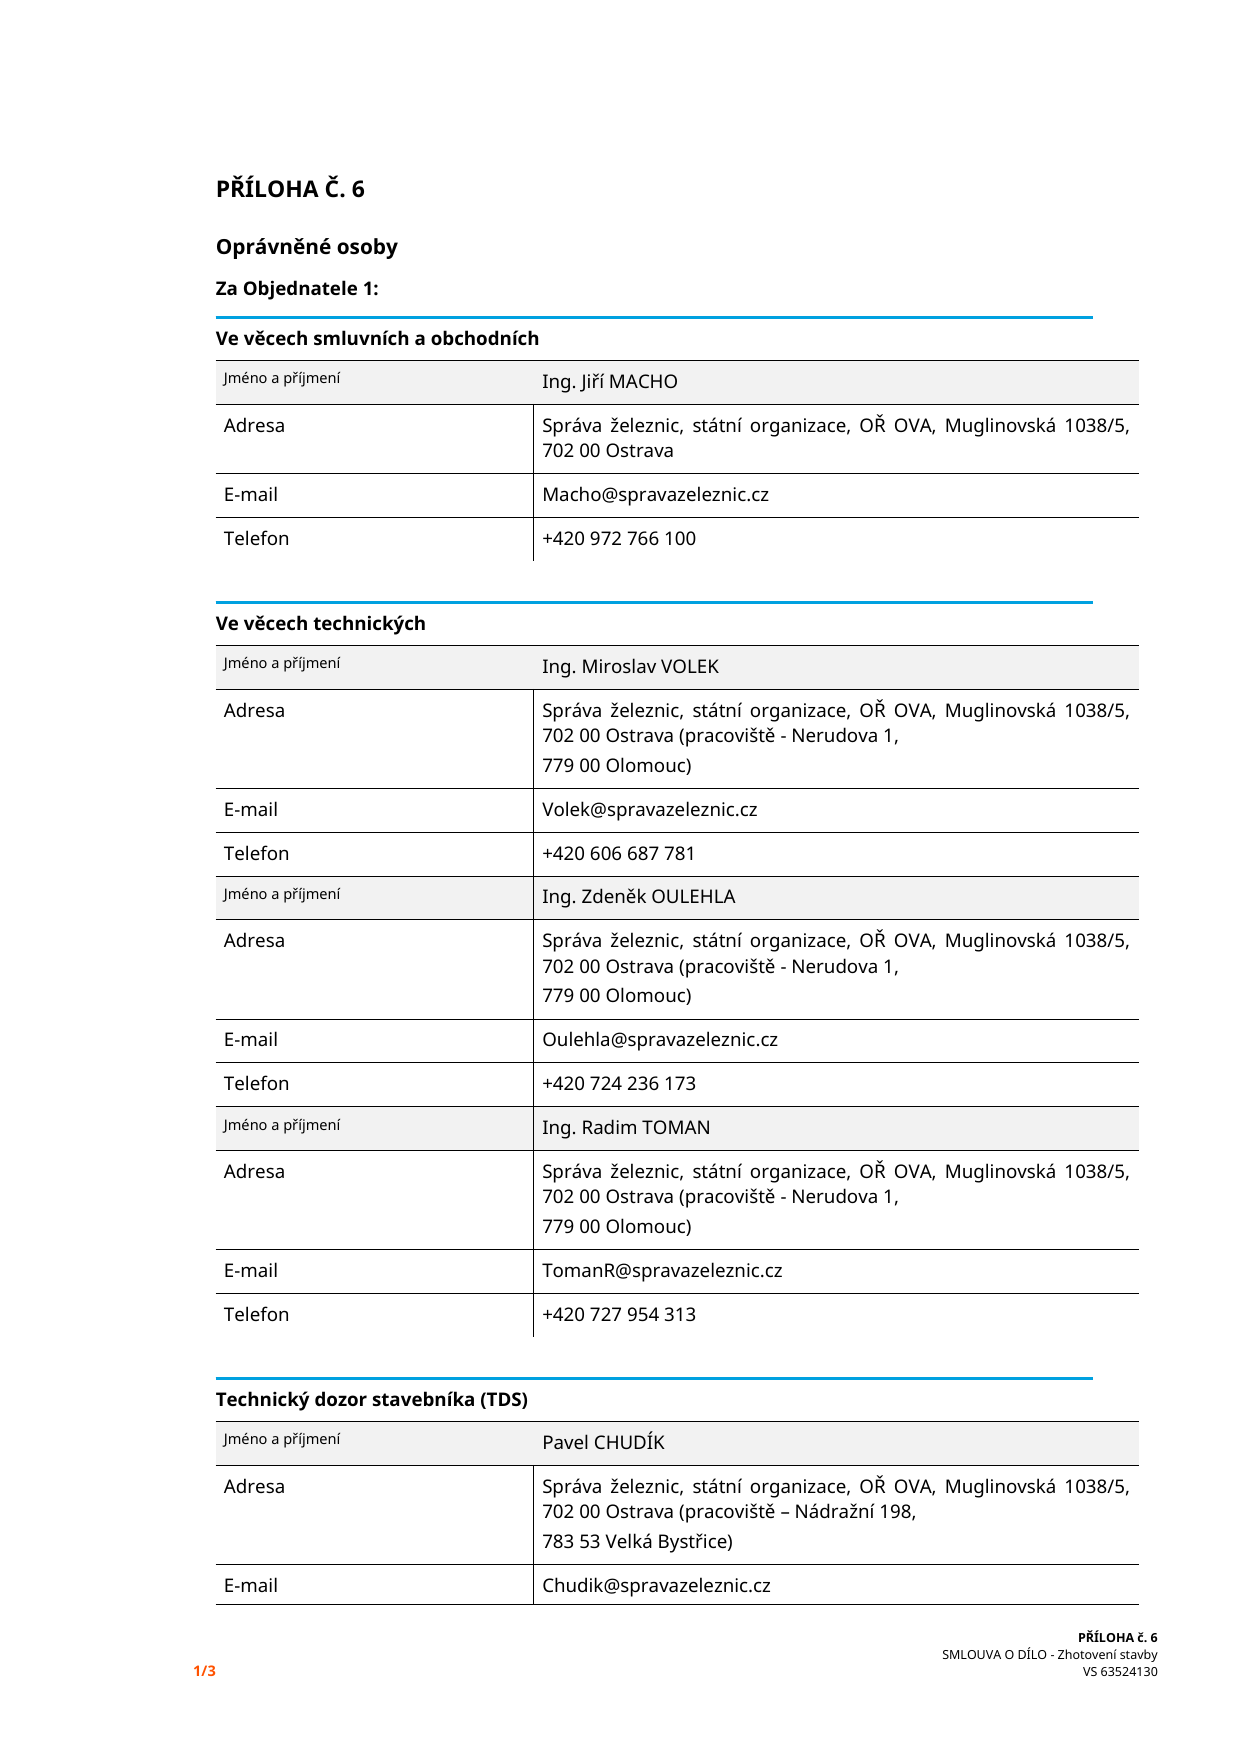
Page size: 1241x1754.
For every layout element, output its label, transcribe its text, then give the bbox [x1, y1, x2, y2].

table_cell Macho@spravazeleznic.cz [534, 474, 1139, 517]
text Ve věcech technických [216, 604, 1093, 636]
table_cell +420 972 766 100 [534, 518, 1139, 561]
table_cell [534, 1565, 1139, 1603]
table_cell Telefon [216, 833, 533, 876]
table_cell +420 724 236 173 [534, 1063, 1139, 1106]
table_header Jméno a příjmení [216, 1422, 534, 1465]
table_cell E-mail [216, 474, 533, 517]
table_cell Adresa [216, 405, 533, 473]
table_cell Správa železnic, státní organizace, OŘ OVA, Muglinovská 1038/5, 702 00 Ostrava (pracoviště – Nádražní 198, 783 53 Velká Bystřice) [534, 1466, 1139, 1564]
table_cell +420 727 954 313 [534, 1294, 1139, 1337]
table_cell Správa železnic, státní organizace, OŘ OVA, Muglinovská 1038/5, 702 00 Ostrava (pracoviště - Nerudova 1, 779 00 Olomouc) [534, 1151, 1139, 1249]
table_cell Správa železnic, státní organizace, OŘ OVA, Muglinovská 1038/5, 702 00 Ostrava [534, 405, 1139, 473]
table_cell Adresa [216, 1151, 533, 1249]
table_cell Ing. Zdeněk OULEHLA [534, 877, 1139, 919]
table_cell Telefon [216, 1063, 533, 1106]
text Příloha č. 6 [216, 172, 1093, 204]
table_cell Jméno a příjmení [216, 877, 533, 919]
table_cell Ing. Radim TOMAN [534, 1107, 1139, 1150]
table_cell Správa železnic, státní organizace, OŘ OVA, Muglinovská 1038/5, 702 00 Ostrava (pracoviště - Nerudova 1, 779 00 Olomouc) [534, 920, 1139, 1018]
table_cell +420 606 687 781 [534, 833, 1139, 876]
table_cell Oulehla@spravazeleznic.cz [534, 1020, 1139, 1062]
table_cell Adresa [216, 920, 533, 1018]
table_cell Adresa [216, 1466, 533, 1564]
table_header Jméno a příjmení [216, 646, 534, 689]
table_cell Volek@spravazeleznic.cz [534, 789, 1139, 832]
table_cell E-mail [216, 1565, 533, 1603]
text Technický dozor stavebníka (TDS) [216, 1380, 1093, 1412]
text Ve věcech smluvních a obchodních [216, 319, 1093, 351]
table_header Pavel CHUDÍK [534, 1422, 1139, 1465]
table_cell E-mail [216, 1020, 533, 1062]
table_header Ing. Miroslav VOLEK [534, 646, 1139, 689]
table_cell E-mail [216, 1250, 533, 1293]
table_cell E-mail [216, 789, 533, 832]
table_cell Telefon [216, 1294, 533, 1337]
table_cell Správa železnic, státní organizace, OŘ OVA, Muglinovská 1038/5, 702 00 Ostrava (pracoviště - Nerudova 1, 779 00 Olomouc) [534, 690, 1139, 788]
table_cell Jméno a příjmení [216, 1107, 533, 1150]
table_cell TomanR@spravazeleznic.cz [534, 1250, 1139, 1293]
table_cell Adresa [216, 690, 533, 788]
text Oprávněné osoby [216, 232, 1093, 260]
text Za Objednatele 1: [216, 276, 1093, 301]
table_header Ing. Jiří MACHO [534, 361, 1139, 404]
table_cell Telefon [216, 518, 533, 561]
table_header Jméno a příjmení [216, 361, 534, 404]
